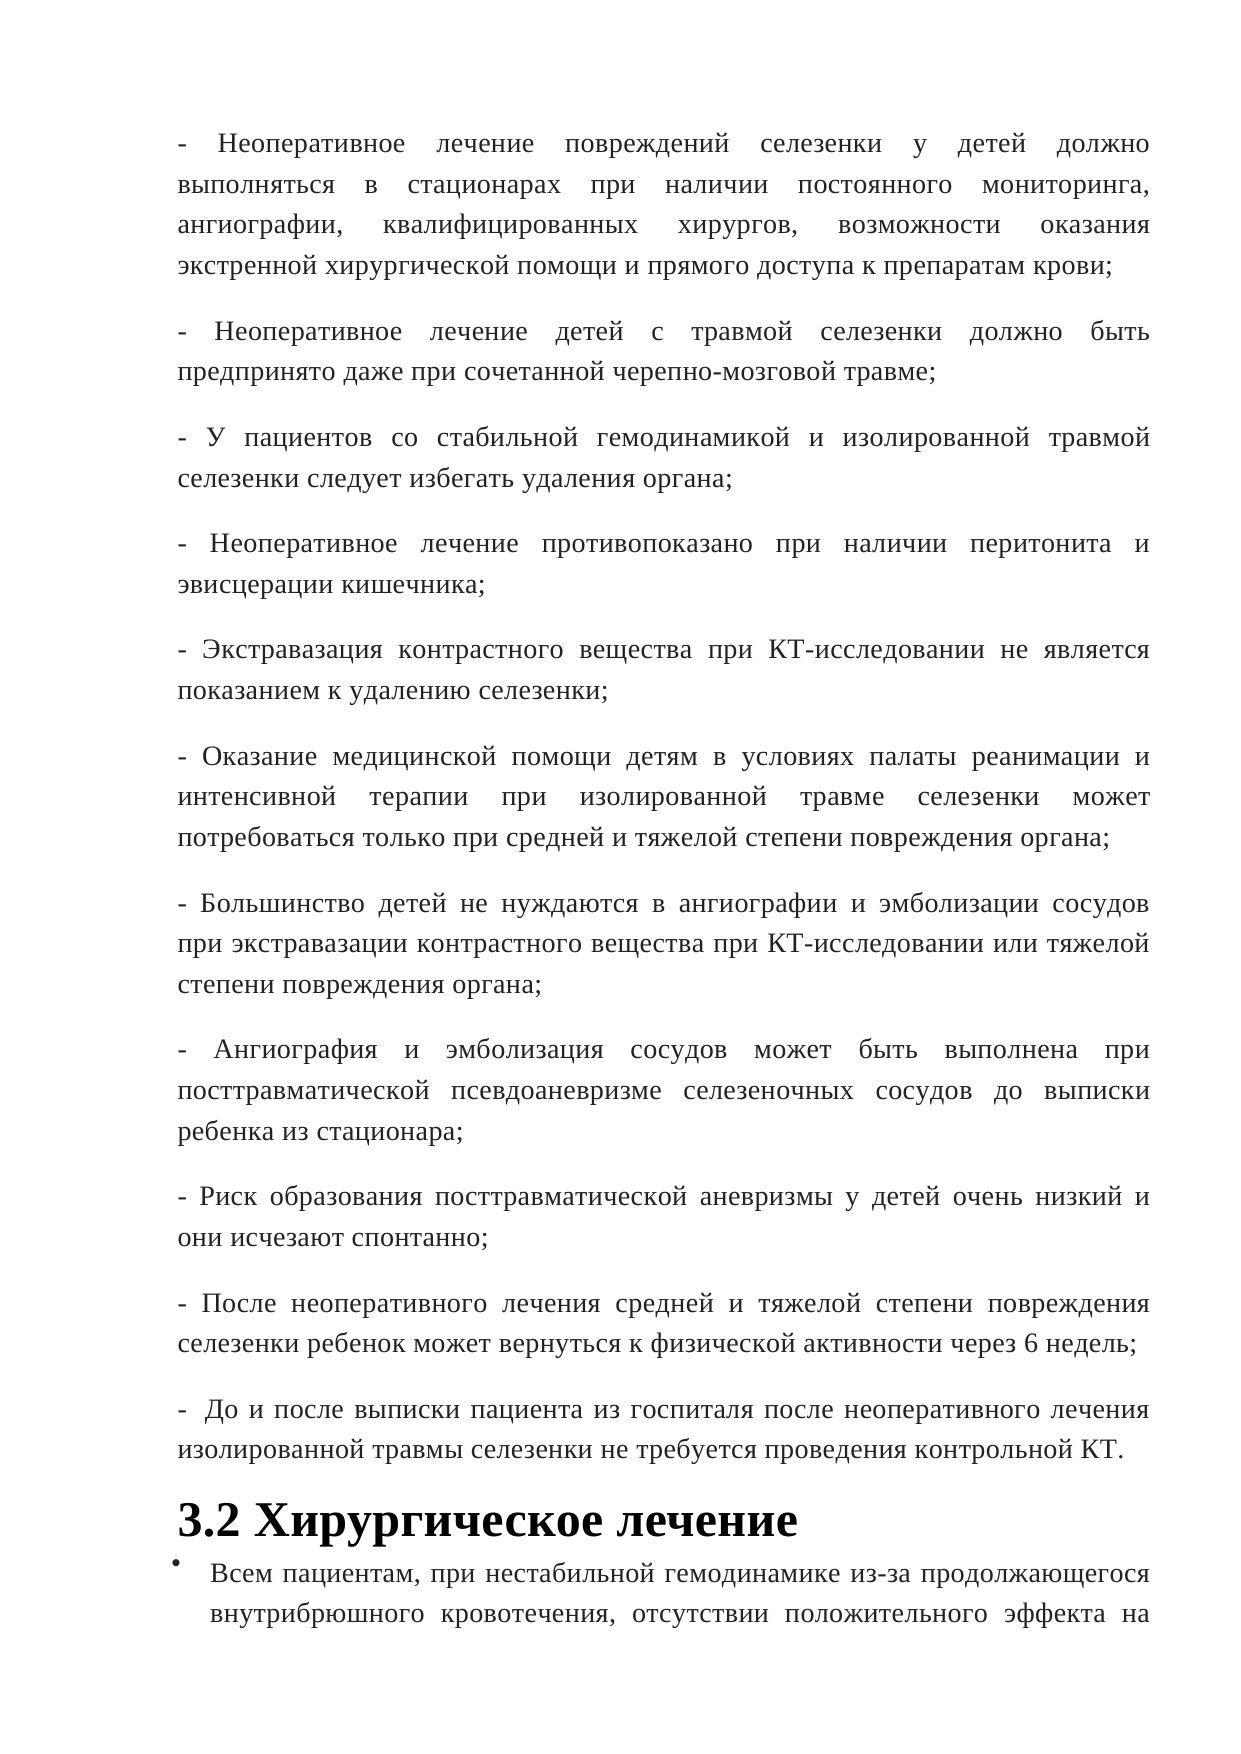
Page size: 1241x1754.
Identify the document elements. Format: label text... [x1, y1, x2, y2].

text - Большинство детей не нуждаются в ангиографии и эмболизации сосудов при экстравазации контрастного вещества при КТ-исследовании или тяжелой степени повреждения органа; [177, 877, 1152, 999]
text - После неоперативного лечения средней и тяжелой степени повреждения селезенки ребенок может вернуться к физической активности через 6 недель; [177, 1277, 1152, 1359]
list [172, 1547, 1152, 1629]
text - Риск образования посттравматической аневризмы у детей очень низкий и они исчезают спонтанно; [177, 1171, 1152, 1252]
text - Оказание медицинской помощи детям в условиях палаты реанимации и интенсивной терапии при изолированной травме селезенки может потребоваться только при средней и тяжелой степени повреждения органа; [177, 731, 1152, 852]
text - Экстравазация контрастного вещества при КТ-исследовании не является показанием к удалению селезенки; [177, 624, 1152, 706]
text - Неоперативное лечение детей с травмой селезенки должно быть предпринято даже при сочетанной черепно-мозговой травме; [177, 306, 1152, 387]
text - Неоперативное лечение повреждений селезенки у детей должно выполняться в стационарах при наличии постоянного мониторинга, ангиографии, квалифицированных хирургов, возможности оказания экстренной хирургической помощи и прямого доступа к препаратам крови; [177, 118, 1152, 281]
text - У пациентов со стабильной гемодинамикой и изолированной травмой селезенки следует избегать удаления органа; [177, 412, 1152, 493]
text - Ангиография и эмболизация сосудов может быть выполнена при посттравматической псевдоаневризме селезеночных сосудов до выписки ребенка из стационара; [177, 1024, 1152, 1146]
text - До и после выписки пациента из госпиталя после неоперативного лечения изолированной травмы селезенки не требуется проведения контрольной КТ. [177, 1384, 1152, 1465]
text - Неоперативное лечение противопоказано при наличии перитонита и эвисцерации кишечника; [177, 518, 1152, 599]
text 3.2 Хирургическое лечение [177, 1490, 1152, 1547]
